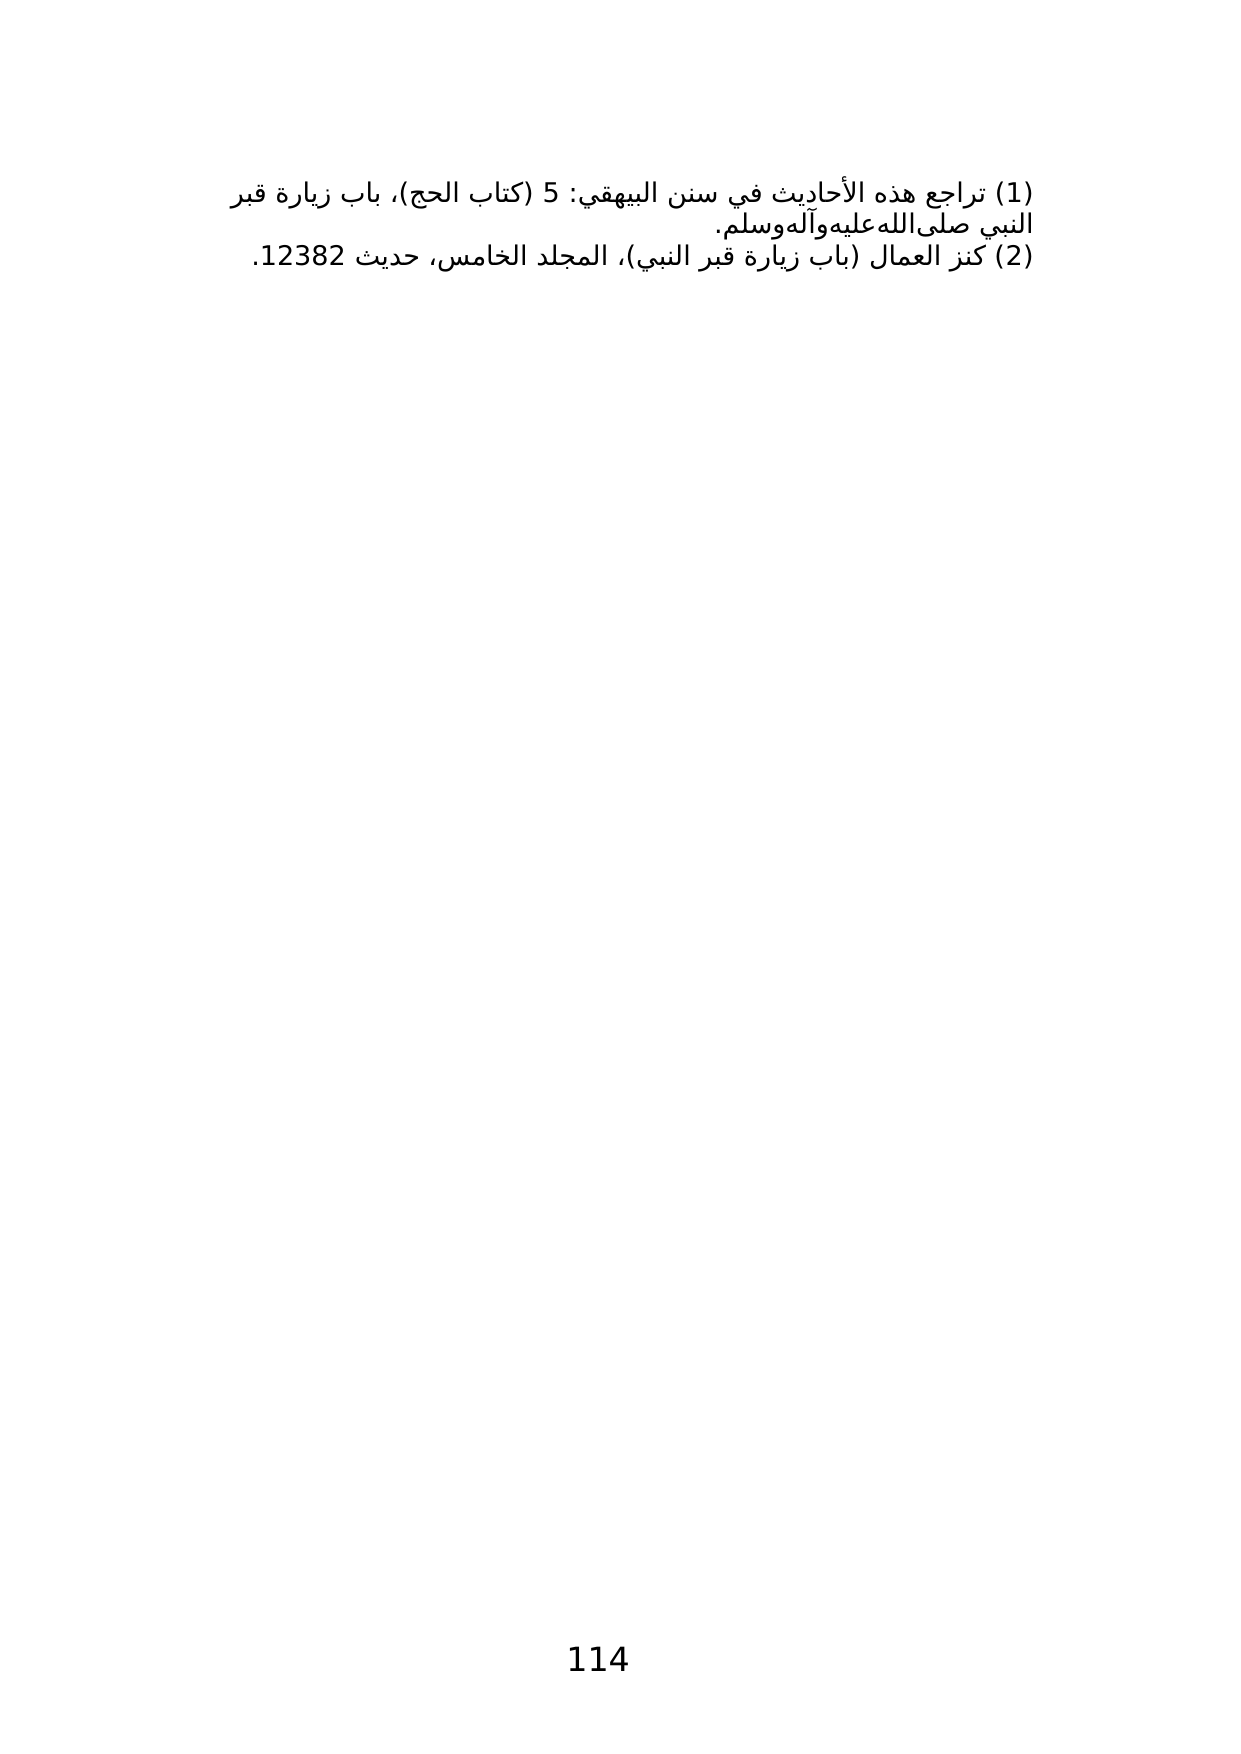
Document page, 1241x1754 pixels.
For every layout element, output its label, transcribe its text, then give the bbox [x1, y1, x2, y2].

text (2) كنز العمال (باب زيارة قبر النبي)، المجلد الخامس، حديث 12382. [222, 240, 1033, 272]
text (1) تراجع هذه الأحاديث في سنن البيهقي: 5 (كتاب الحج)، باب زيارة قبر النبي صلى‌الله‌عليه‌وآله‌وسلم. [222, 177, 1033, 240]
